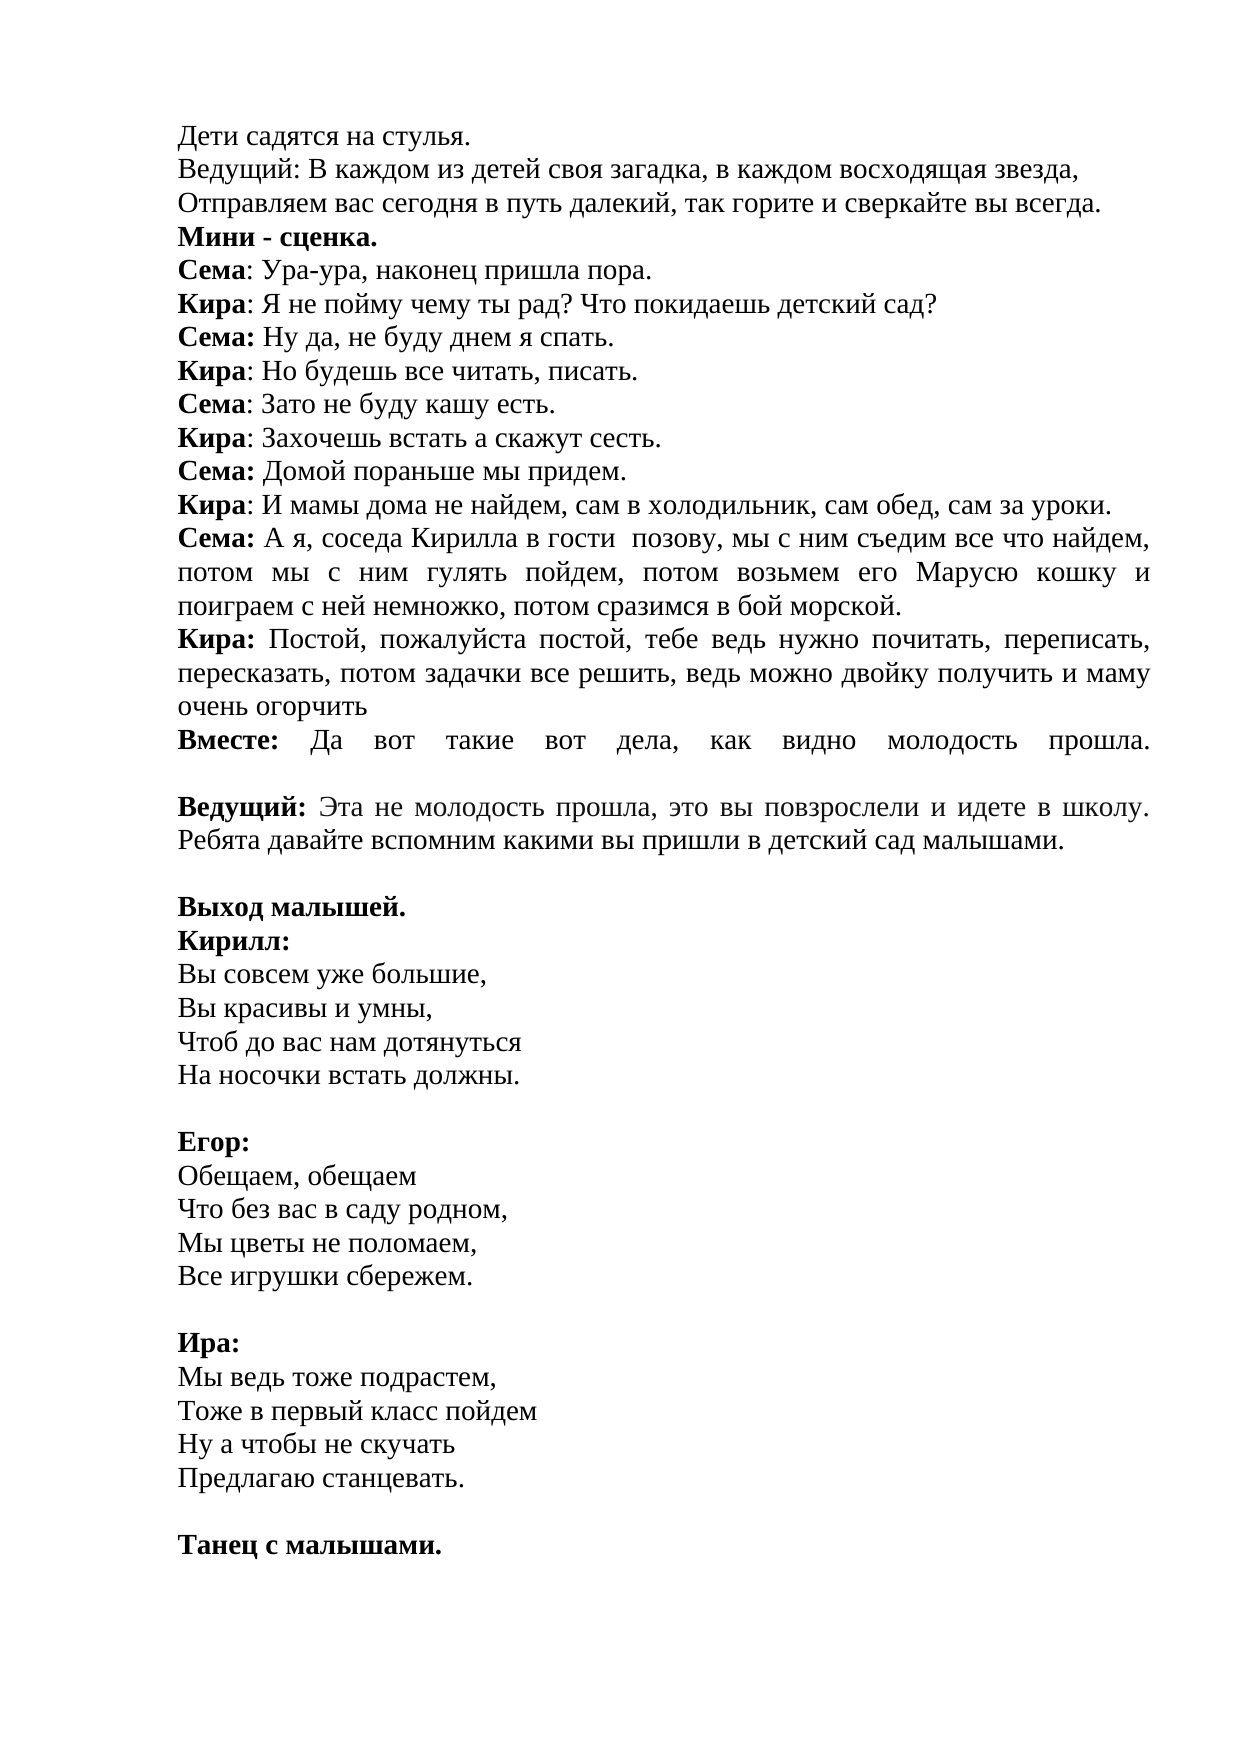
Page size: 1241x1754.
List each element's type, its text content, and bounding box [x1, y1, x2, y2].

text Сема: Ну да, не буду днем я спать. [177, 319, 1152, 353]
text Вы красивы и умны, [177, 990, 1152, 1024]
text Предлагаю станцевать. [177, 1460, 1152, 1493]
text Мы цветы не поломаем, [177, 1225, 1152, 1258]
text Что без вас в саду родном, [177, 1191, 1152, 1225]
text Выход малышей. [177, 889, 1152, 923]
text На носочки встать должны. [177, 1057, 1152, 1091]
text Вместе: Да вот такие вот дела, как видно молодость прошла. [177, 722, 1152, 789]
text Сема: Ура-ура, наконец пришла пора. [177, 252, 1152, 286]
text Все игрушки сбережем. [177, 1258, 1152, 1292]
text Отправляем вас сегодня в путь далекий, так горите и сверкайте вы всегда. [177, 185, 1152, 219]
text Обещаем, обещаем [177, 1158, 1152, 1191]
text Ну а чтобы не скучать [177, 1426, 1152, 1460]
text Ведущий: Эта не молодость прошла, это вы повзрослели и идете в школу. Ребята давайте вспомним какими вы пришли в детский сад малышами. [177, 789, 1152, 856]
text Танец с малышами. [177, 1527, 1152, 1560]
text Тоже в первый класс пойдем [177, 1393, 1152, 1426]
text Ира: [177, 1326, 1152, 1359]
text Кира: Постой, пожалуйста постой, тебе ведь нужно почитать, переписать, пересказать, потом задачки все решить, ведь можно двойку получить и маму очень огорчить [177, 621, 1152, 722]
text Дети садятся на стулья. [177, 118, 1152, 152]
text Мини - сценка. [177, 219, 1152, 252]
text Кира: Захочешь встать а скажут сесть. [177, 420, 1152, 453]
text Кира: Я не пойму чему ты рад? Что покидаешь детский сад? [177, 286, 1152, 319]
text Сема: Домой пораньше мы придем. [177, 453, 1152, 487]
text Егор: [177, 1124, 1152, 1158]
text Сема: А я, соседа Кирилла в гости позову, мы с ним съедим все что найдем, потом мы с ним гулять пойдем, потом возьмем его Марусю кошку и поиграем с ней немножко, потом сразимся в бой морской. [177, 521, 1152, 621]
text Мы ведь тоже подрастем, [177, 1359, 1152, 1393]
text Чтоб до вас нам дотянуться [177, 1024, 1152, 1057]
text Вы совсем уже большие, [177, 957, 1152, 990]
text Кира: Но будешь все читать, писать. [177, 353, 1152, 386]
text Ведущий: В каждом из детей своя загадка, в каждом восходящая звезда, [177, 152, 1152, 185]
text Кирилл: [177, 923, 1152, 957]
text Сема: Зато не буду кашу есть. [177, 386, 1152, 420]
text Кира: И мамы дома не найдем, сам в холодильник, сам обед, сам за уроки. [177, 487, 1152, 521]
